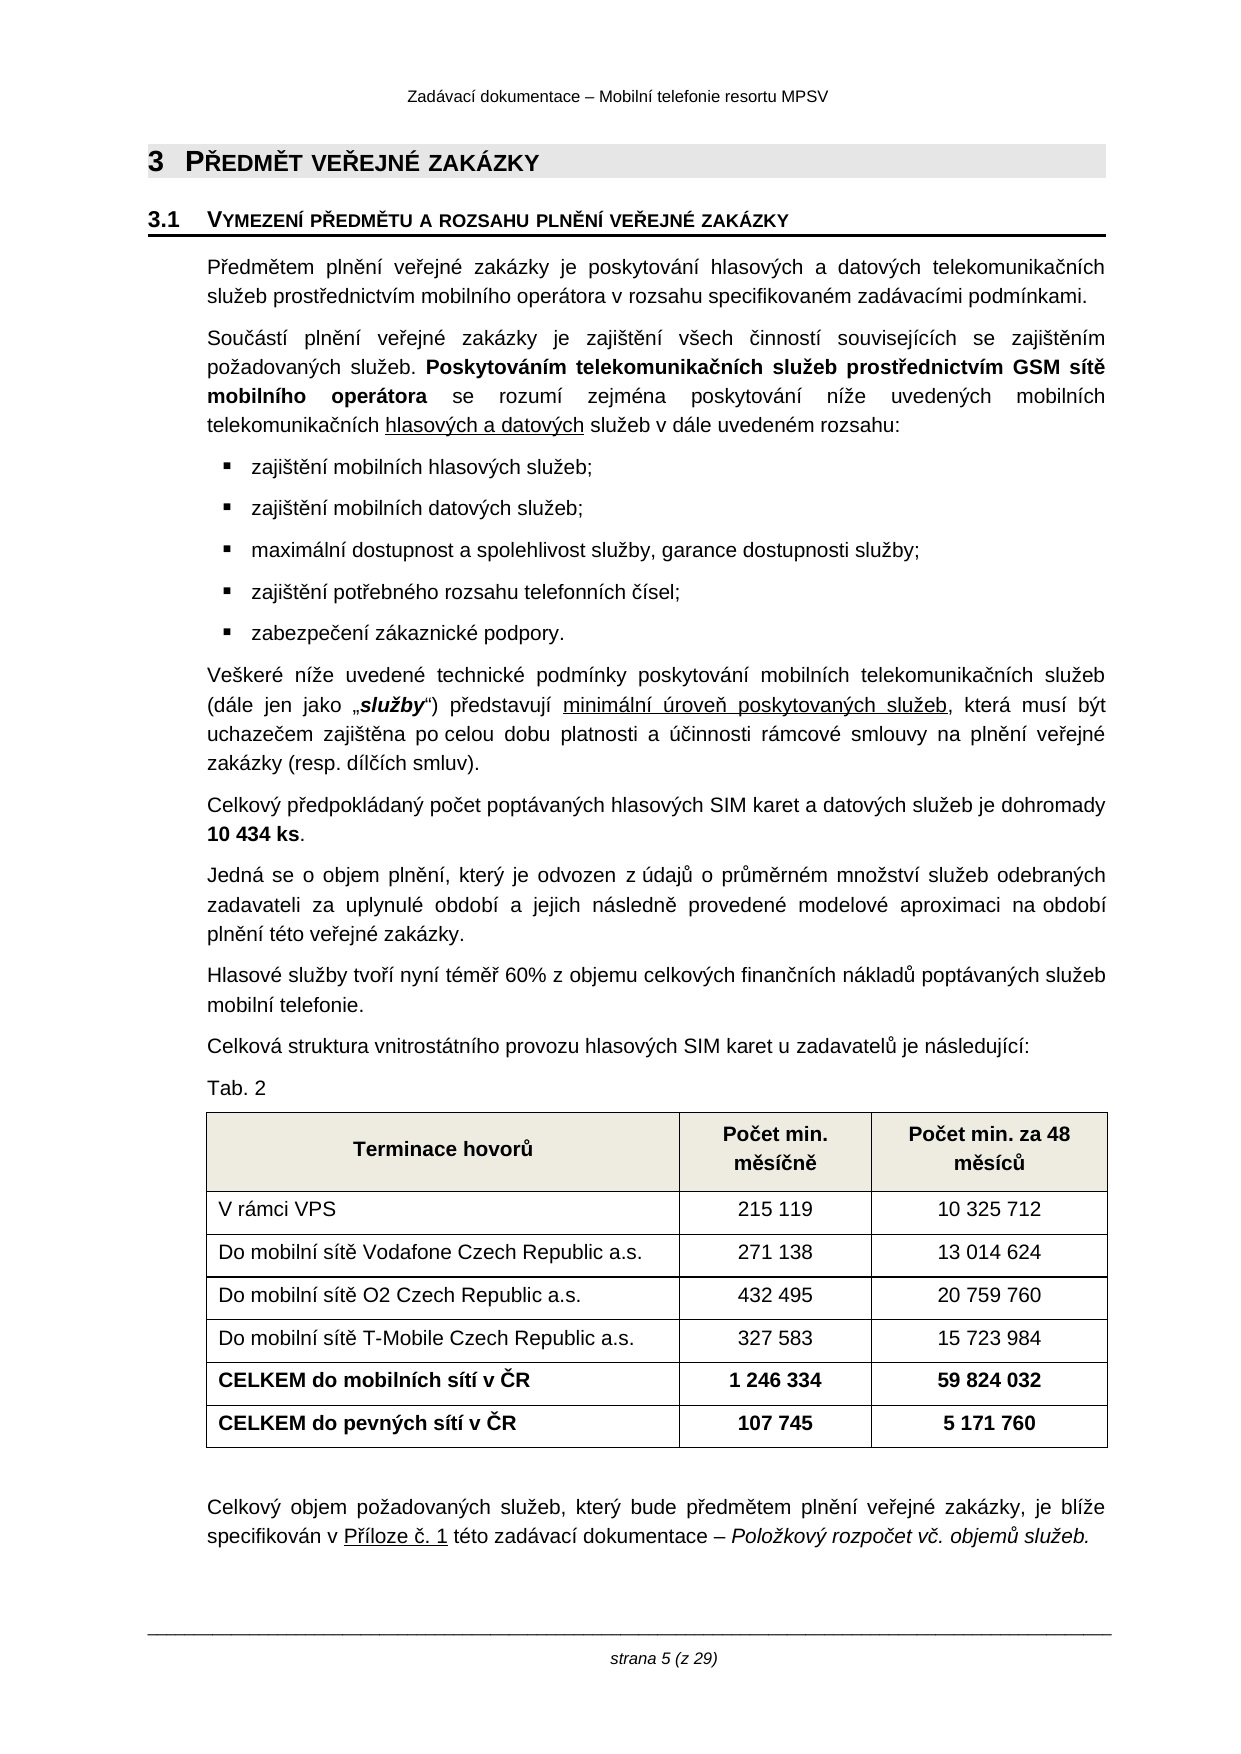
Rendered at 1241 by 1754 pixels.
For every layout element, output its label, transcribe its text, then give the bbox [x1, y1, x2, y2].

table_cell 107 745 [680, 1406, 871, 1447]
list zabezpečení zákaznické podpory. [222, 616, 1106, 646]
text Součástí plnění veřejné zakázky je zajištění všech činností souvisejících se zajištěním požadovaných služeb. Poskytováním telekomunikačních služeb prostřednictvím GSM sítě mobilního operátora se rozumí zejména poskytování níže uvedených mobilních telekomunikačních hlasových a datových služeb v dále uvedeném rozsahu: [207, 321, 1106, 437]
text Předmětem plnění veřejné zakázky je poskytování hlasových a datových telekomunikačních služeb prostřednictvím mobilního operátora v rozsahu specifikovaném zadávacími podmínkami. [207, 250, 1106, 308]
table_cell 59 824 032 [872, 1363, 1107, 1404]
list maximální dostupnost a spolehlivost služby, garance dostupnosti služby; [222, 533, 1106, 562]
list zajištění potřebného rozsahu telefonních čísel; [222, 575, 1106, 604]
table_cell Do mobilní sítě O2 Czech Republic a.s. [207, 1278, 679, 1319]
table_cell CELKEM do mobilních sítí v ČR [207, 1363, 679, 1404]
table_cell CELKEM do pevných sítí v ČR [207, 1406, 679, 1447]
list zajištění mobilních hlasových služeb; [222, 450, 1106, 479]
text Veškeré níže uvedené technické podmínky poskytování mobilních telekomunikačních služeb (dále jen jako „služby“) představují minimální úroveň poskytovaných služeb, která musí být uchazečem zajištěna po celou dobu platnosti a účinnosti rámcové smlouvy na plnění veřejné zakázky (resp. dílčích smluv). [207, 658, 1106, 775]
text Celkový předpokládaný počet poptávaných hlasových SIM karet a datových služeb je dohromady 10 434 ks. [207, 787, 1106, 846]
table_header Počet min. měsíčně [680, 1113, 871, 1191]
table_cell 10 325 712 [872, 1192, 1107, 1234]
table_cell Do mobilní sítě T-Mobile Czech Republic a.s. [207, 1320, 679, 1362]
table_cell V rámci VPS [207, 1192, 679, 1234]
table_cell 432 495 [680, 1278, 871, 1319]
table_cell 215 119 [680, 1192, 871, 1234]
table_cell Do mobilní sítě Vodafone Czech Republic a.s. [207, 1235, 679, 1276]
table_cell 1 246 334 [680, 1363, 871, 1404]
text Celkový objem požadovaných služeb, který bude předmětem plnění veřejné zakázky, je blíže specifikován v Příloze č. 1 této zadávací dokumentace – Položkový rozpočet vč. objemů služeb. [207, 1490, 1106, 1548]
subtitle Vymezení předmětu a rozsahu plnění veřejné zakázky [148, 203, 1106, 234]
list zajištění mobilních datových služeb; [222, 491, 1106, 521]
subtitle Předmět veřejné zakázky [148, 144, 1106, 178]
text Tab. 2 [207, 1071, 1106, 1100]
text Celková struktura vnitrostátního provozu hlasových SIM karet u zadavatelů je následující: [207, 1029, 1106, 1058]
text Hlasové služby tvoří nyní téměř 60% z objemu celkových finančních nákladů poptávaných služeb mobilní telefonie. [207, 958, 1106, 1016]
table_cell 15 723 984 [872, 1320, 1107, 1362]
table_cell 5 171 760 [872, 1406, 1107, 1447]
table_header Počet min. za 48 měsíců [872, 1113, 1107, 1191]
table_cell 13 014 624 [872, 1235, 1107, 1276]
table_cell 271 138 [680, 1235, 871, 1276]
table_cell 327 583 [680, 1320, 871, 1362]
text Jedná se o objem plnění, který je odvozen z údajů o průměrném množství služeb odebraných zadavateli za uplynulé období a jejich následně provedené modelové aproximaci na období plnění této veřejné zakázky. [207, 858, 1106, 946]
table_header Terminace hovorů [207, 1113, 679, 1191]
table_cell 20 759 760 [872, 1278, 1107, 1319]
